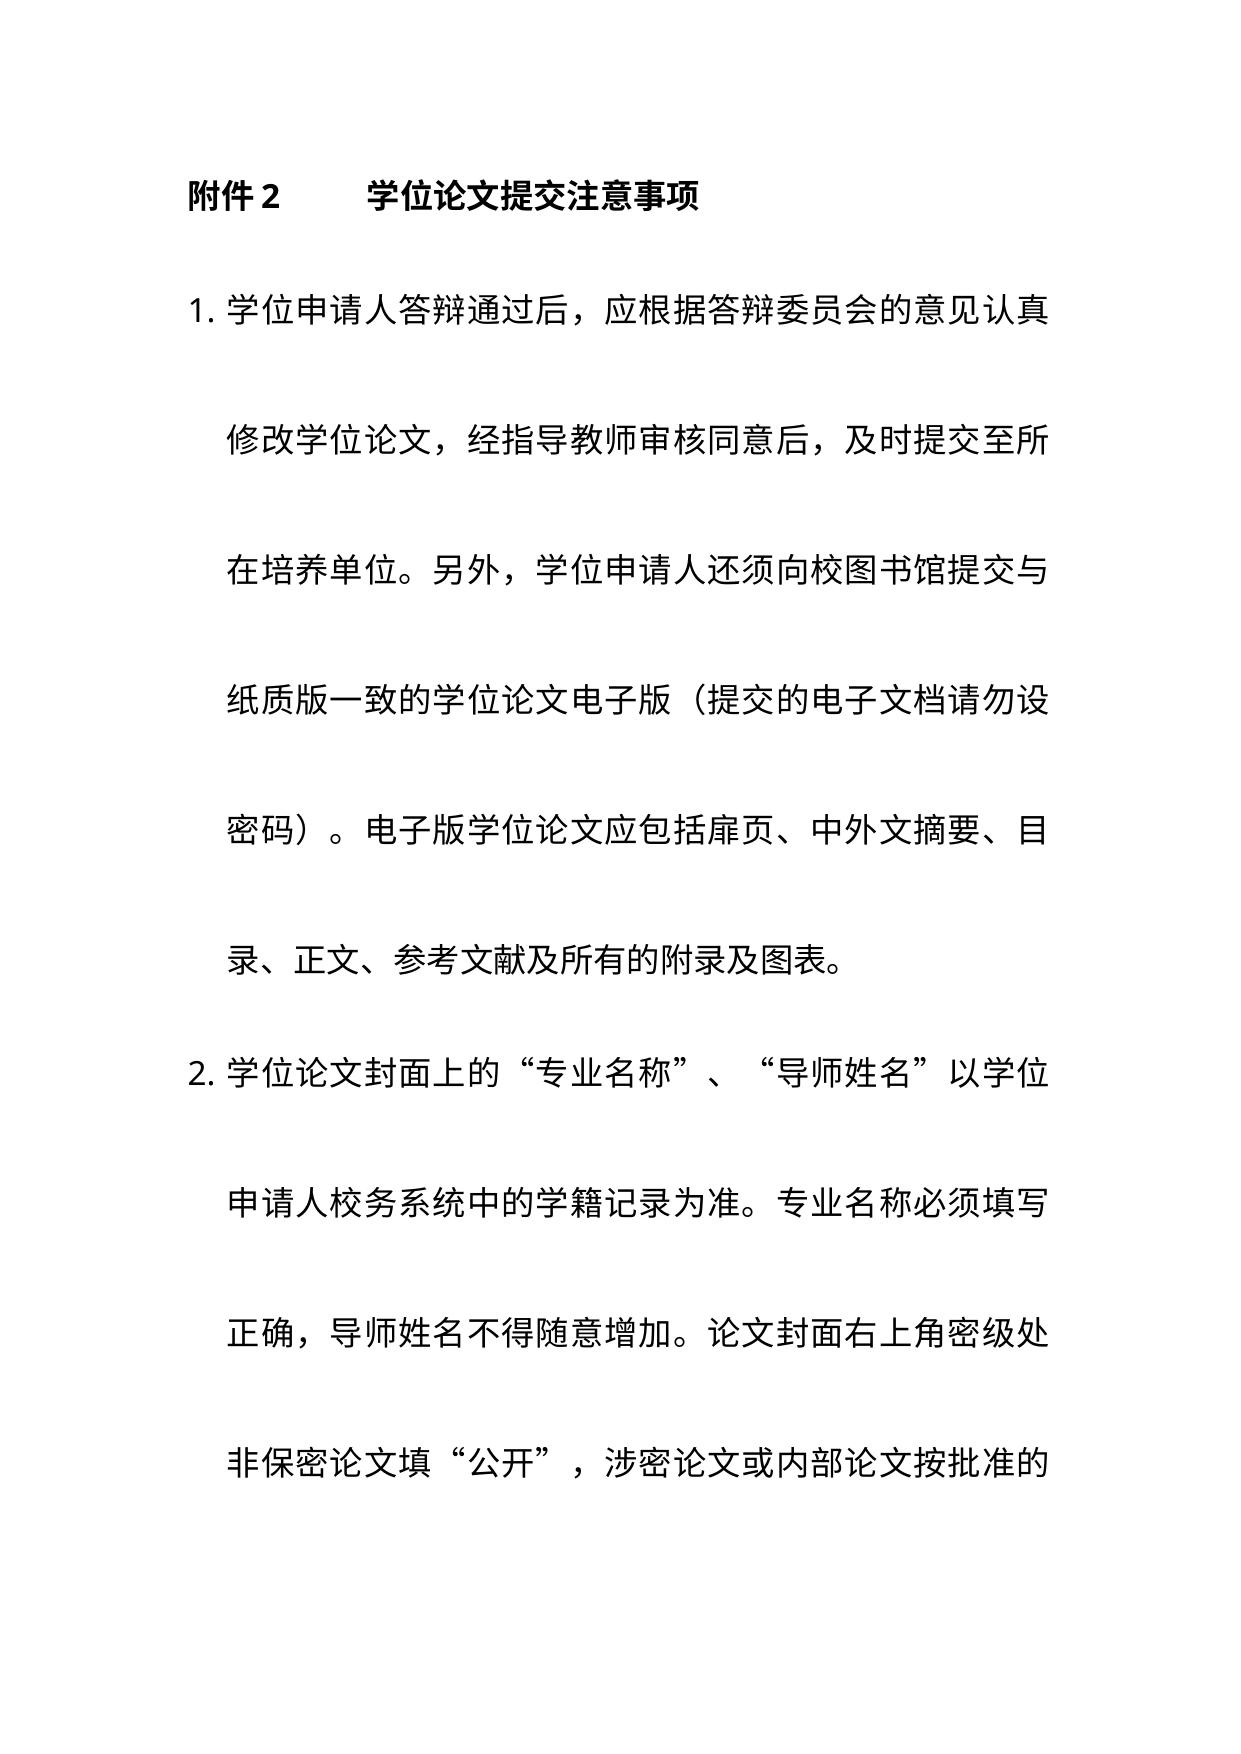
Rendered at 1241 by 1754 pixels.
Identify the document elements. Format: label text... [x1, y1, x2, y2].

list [187, 1039, 1053, 1494]
list 学位申请人答辩通过后，应根据答辩委员会的意见认真修改学位论文，经指导教师审核同意后，及时提交至所在培养单位。另外，学位申请人还须向校图书馆提交与纸质版一致的学位论文电子版（提交的电子文档请勿设密码）。电子版学位论文应包括扉页、中外文摘要、目录、正文、参考文献及所有的附录及图表。 [187, 275, 1053, 990]
text 附件2 学位论文提交注意事项 [187, 162, 1053, 227]
